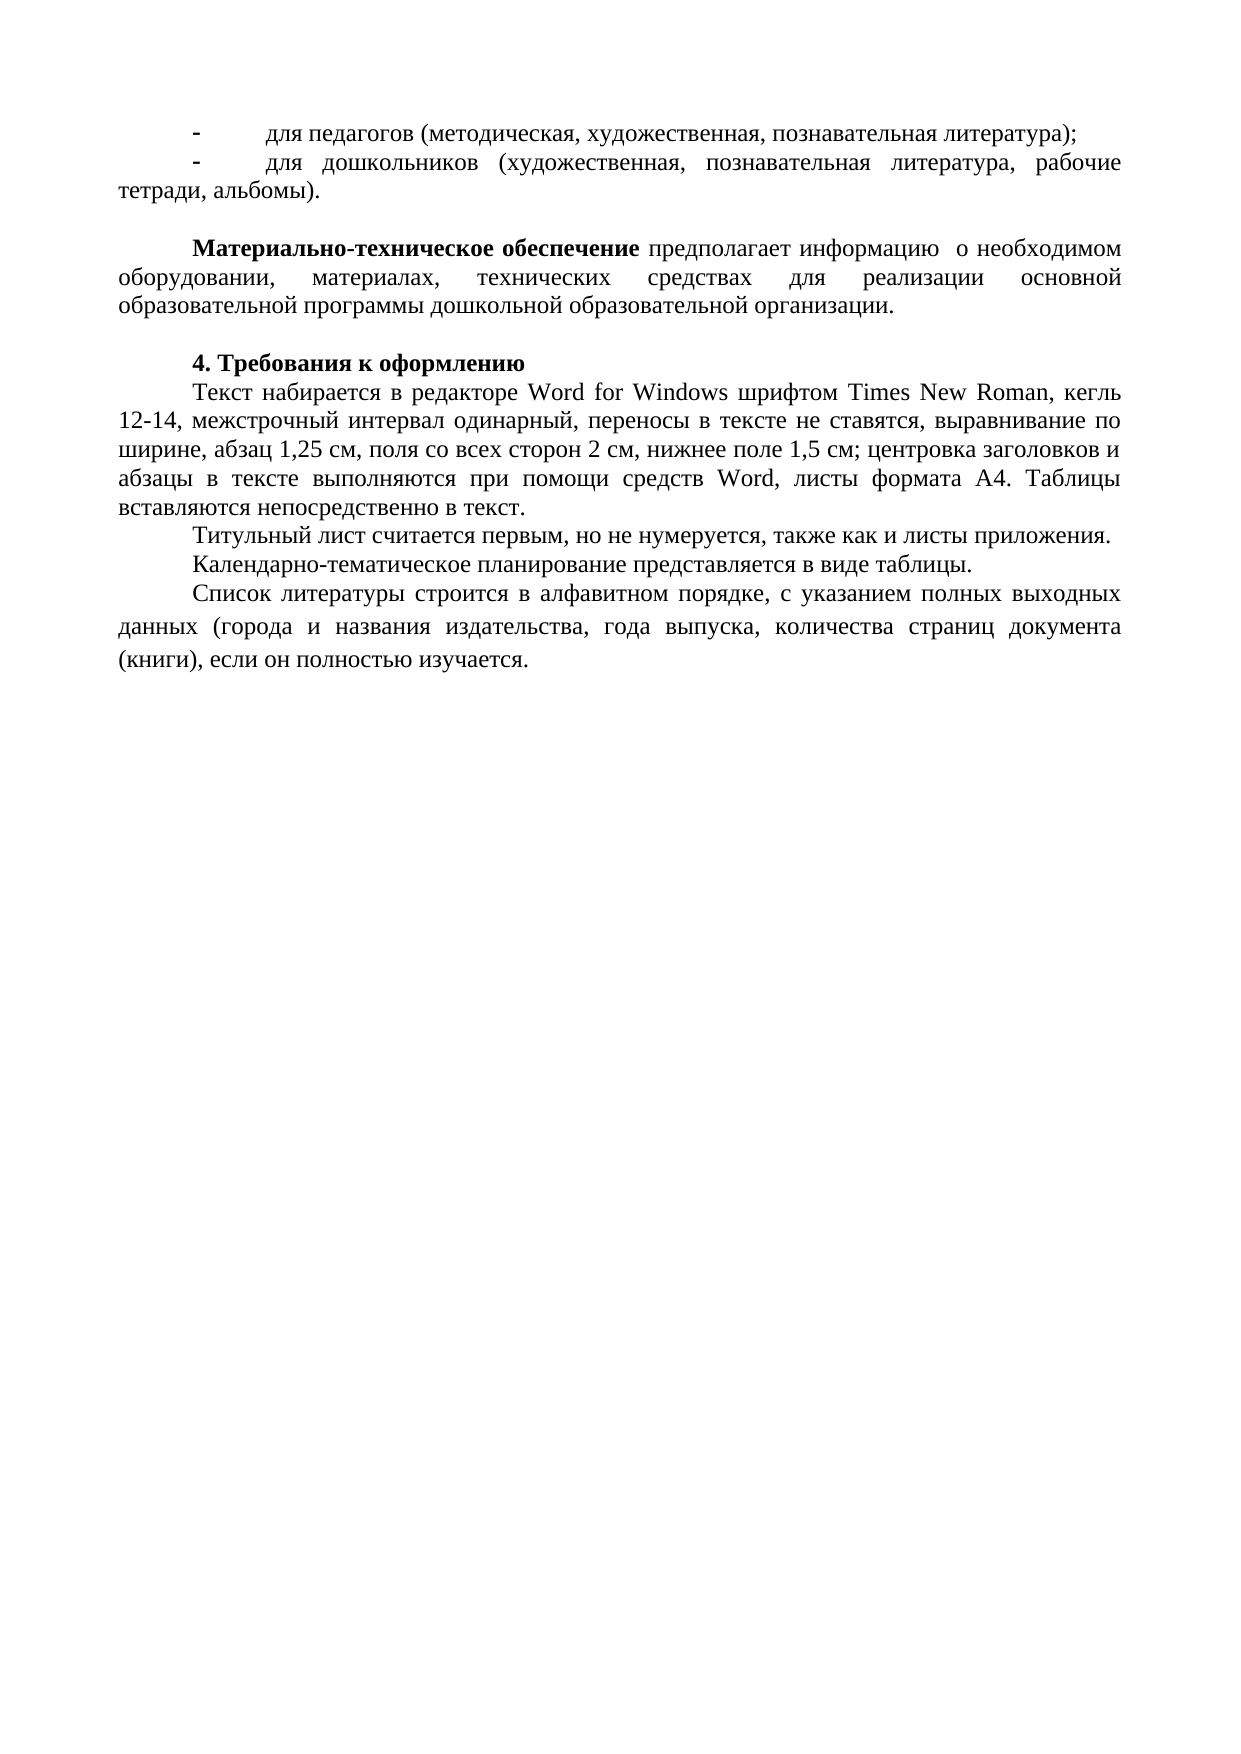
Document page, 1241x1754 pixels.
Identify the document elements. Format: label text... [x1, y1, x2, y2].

text 4. Требования к оформлению [118, 348, 1122, 377]
text Календарно-тематическое планирование представляется в виде таблицы. [118, 549, 1122, 578]
text Список литературы строится в алфавитном порядке, с указанием полных выходных данных (города и названия издательства, года выпуска, количества страниц документа (книги), если он полностью изучается. [118, 578, 1122, 673]
text Титульный лист считается первым, но не нумеруется, также как и листы приложения. [118, 521, 1122, 549]
text Материально-техническое обеспечение предполагает информацию о необходимом оборудовании, материалах, технических средствах для реализации основной образовательной программы дошкольной образовательной организации. [118, 233, 1122, 319]
list для дошкольников (художественная, познавательная литература, рабочие тетради, альбомы). [118, 147, 1122, 204]
list для педагогов (методическая, художественная, познавательная литература); [118, 118, 1122, 147]
text Текст набирается в редакторе Word for Windows шрифтом Times New Roman, кегль 12-14, межстрочный интервал одинарный, переносы в тексте не ставятся, выравнивание по ширине, абзац 1,25 см, поля со всех сторон 2 см, нижнее поле 1,5 см; центровка заголовков и абзацы в тексте выполняются при помощи средств Word, листы формата А4. Таблицы вставляются непосредственно в текст. [118, 377, 1122, 521]
